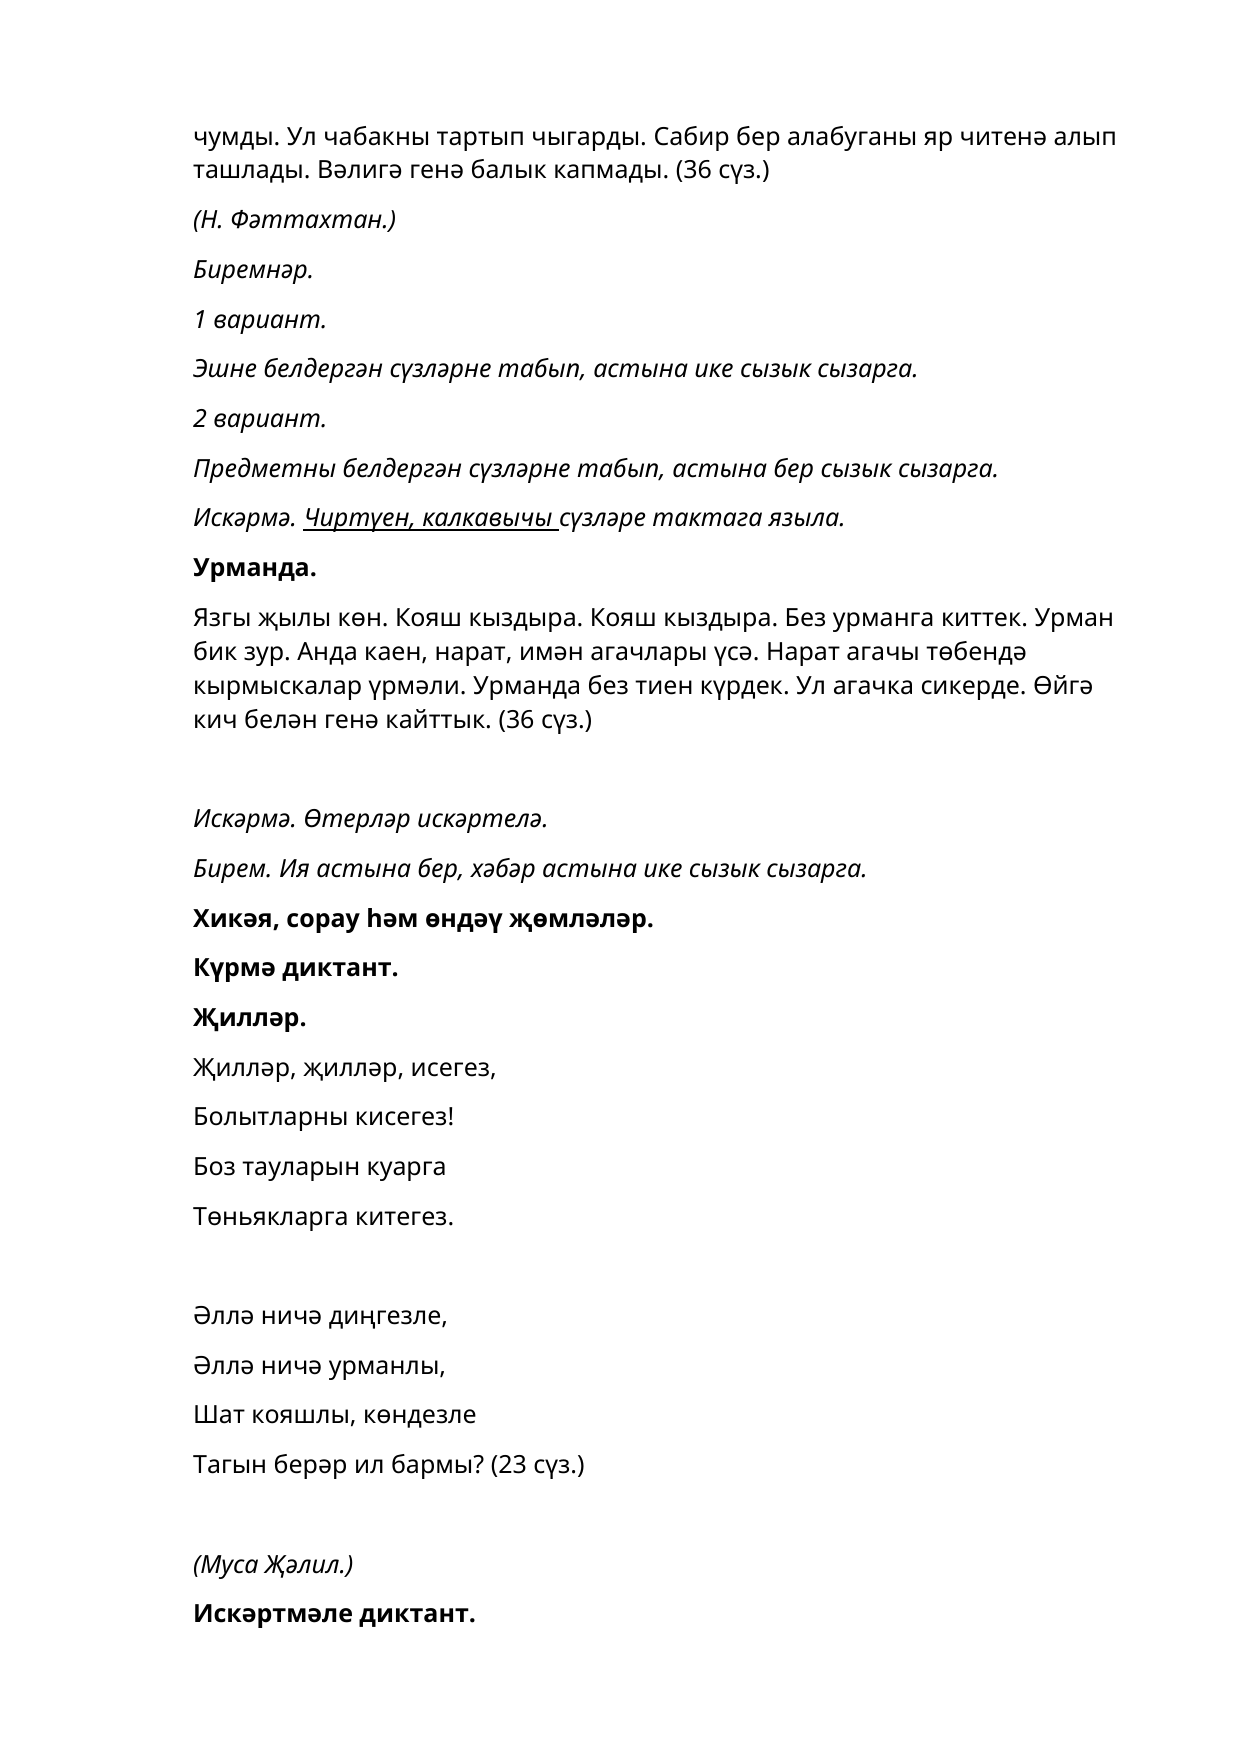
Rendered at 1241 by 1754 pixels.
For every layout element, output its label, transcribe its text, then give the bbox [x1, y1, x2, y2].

text Тагын берәр ил бармы? (23 сүз.) [193, 1447, 1136, 1481]
text Болытларны кисегез! [193, 1099, 1136, 1133]
text Бирем. Ия астына бер, хәбәр астына ике сызык сызарга. [193, 851, 1136, 885]
text Күрмә диктант. [193, 950, 1136, 984]
text Шат кояшлы, көндезле [193, 1397, 1136, 1431]
text Язгы җылы көн. Кояш кыздыра. Кояш кыздыра. Без урманга киттек. Урман бик зур. Анда каен, нарат, имән агачлары үсә. Нарат агачы төбендә кырмыскалар үрмәли. Урманда без тиен күрдек. Ул агачка сикерде. Өйгә кич белән генә кайттык. (36 сүз.) [193, 599, 1136, 736]
text Предметны белдергән сүзләрне табып, астына бер сызык сызарга. [193, 450, 1136, 484]
text Боз тауларын куарга [193, 1149, 1136, 1183]
text Әллә ничә диңгезле, [193, 1298, 1136, 1332]
text (Н. Фәттахтан.) [193, 202, 1136, 236]
text Искәрмә. Өтерләр искәртелә. [193, 801, 1136, 835]
text Биремнәр. [193, 252, 1136, 286]
text (Муса Җәлил.) [193, 1546, 1136, 1580]
text Урманда. [193, 550, 1136, 584]
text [193, 118, 1136, 186]
text Эшне белдергән сүзләрне табып, астына ике сызык сызарга. [193, 351, 1136, 385]
text 1 вариант. [193, 301, 1136, 335]
text Төньякларга китегез. [193, 1198, 1136, 1232]
text Җилләр, җилләр, исегез, [193, 1049, 1136, 1083]
text Җилләр. [193, 1000, 1136, 1034]
text 2 вариант. [193, 401, 1136, 435]
text Искәрмә. Чиртүен, калкавычы сүзләре тактага языла. [193, 500, 1136, 534]
text Искәртмәле диктант. [193, 1596, 1136, 1630]
text Әллә ничә урманлы, [193, 1347, 1136, 1382]
text Хикәя, сорау һәм өндәү җөмләләр. [193, 900, 1136, 934]
